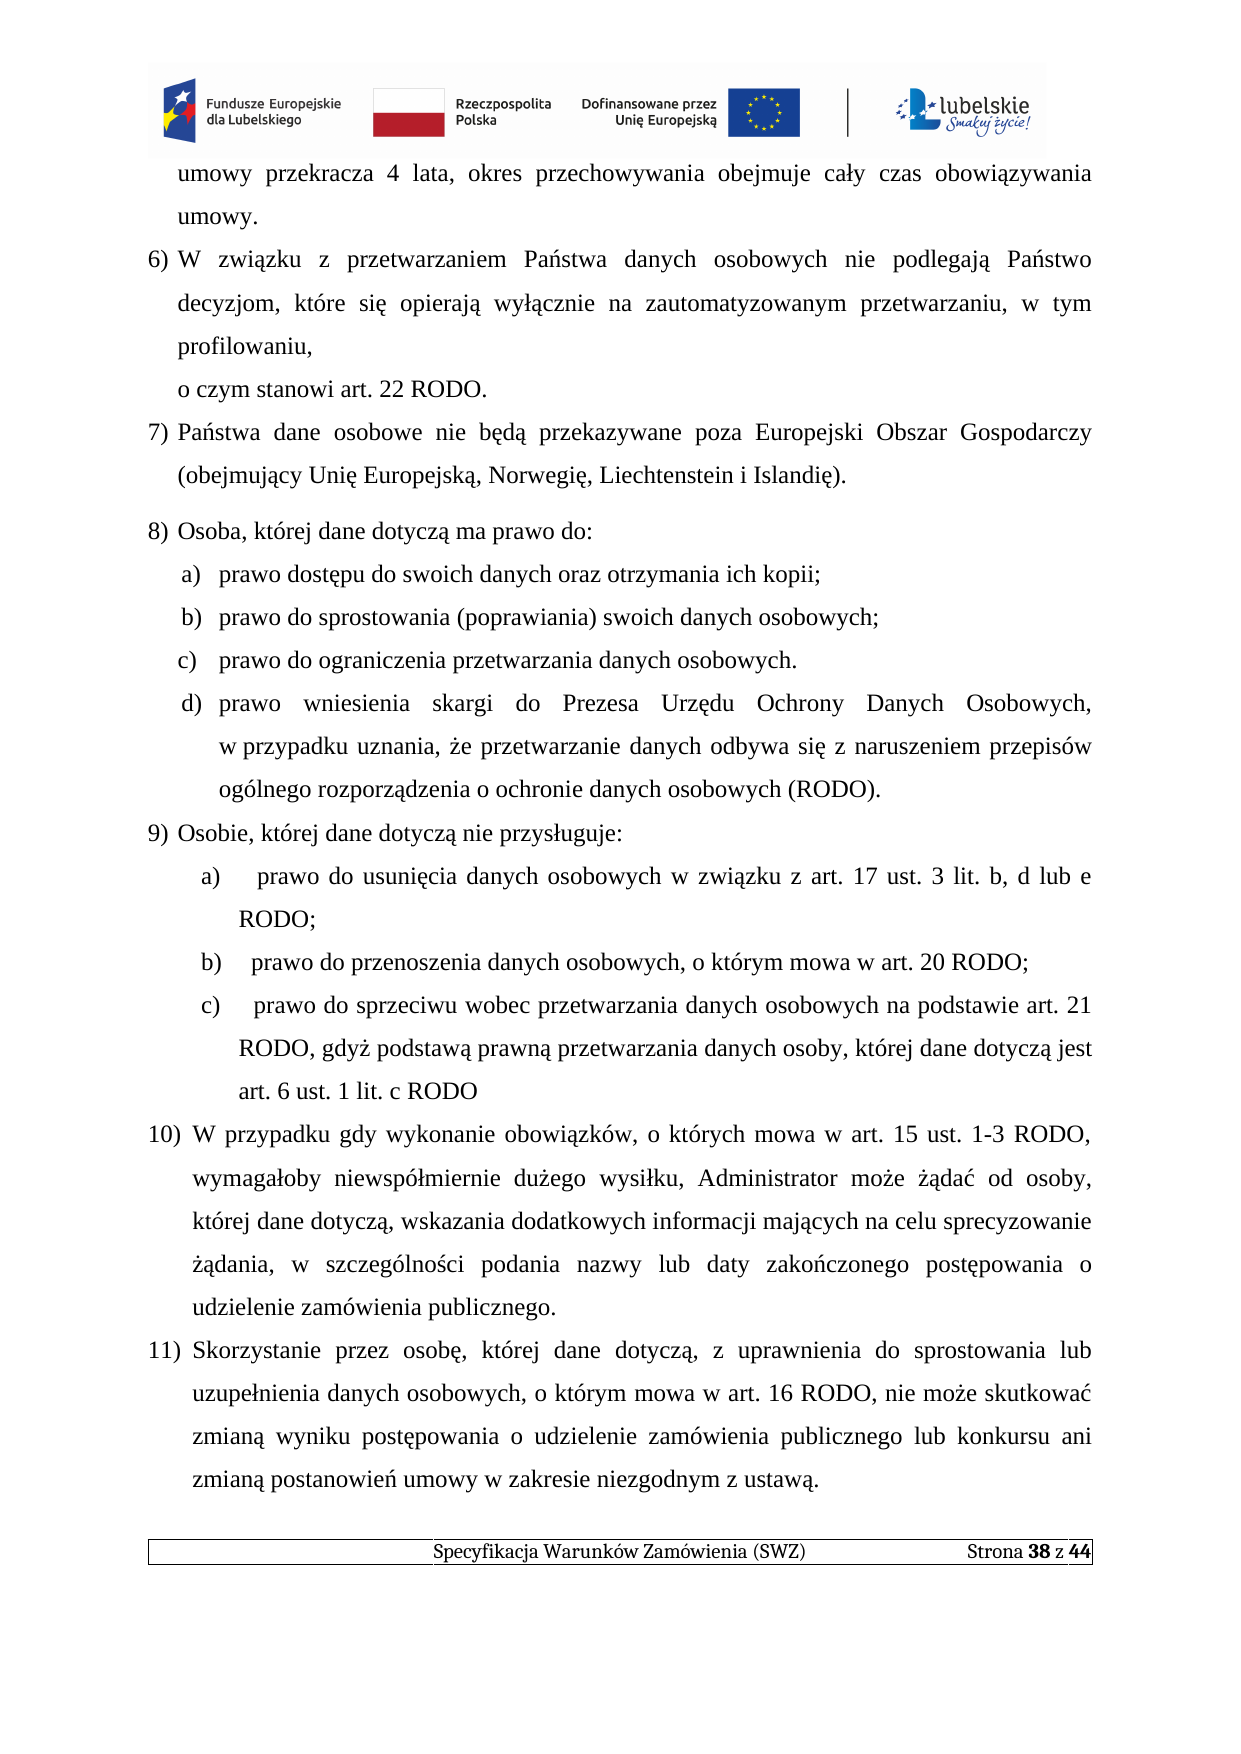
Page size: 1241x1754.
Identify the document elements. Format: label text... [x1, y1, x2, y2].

list prawo do przenoszenia danych osobowych, o którym mowa w art. 20 RODO; [201, 947, 1093, 976]
list Państwa dane osobowe nie będą przekazywane poza Europejski Obszar Gospodarczy (obejmujący Unię Europejską, Norwegię, Liechtenstein i Islandię). [148, 417, 1093, 489]
list Osoba, której dane dotyczą ma prawo do: [148, 516, 1093, 544]
picture [147, 62, 1047, 159]
list prawo do usunięcia danych osobowych w związku z art. 17 ust. 3 lit. b, d lub e RODO; [201, 861, 1093, 933]
list W związku z przetwarzaniem Państwa danych osobowych nie podlegają Państwo decyzjom, które się opierają wyłącznie na zautomatyzowanym przetwarzaniu, w tym profilowaniu, o czym stanowi art. 22 RODO. [148, 244, 1093, 403]
list prawo do sprostowania (poprawiania) swoich danych osobowych; [181, 602, 1093, 631]
list Osobie, której dane dotyczą nie przysługuje: [148, 818, 1093, 846]
list prawo wniesienia skargi do Prezesa Urzędu Ochrony Danych Osobowych, w przypadku uznania, że przetwarzanie danych odbywa się z naruszeniem przepisów ogólnego rozporządzenia o ochronie danych osobowych (RODO). [181, 688, 1093, 803]
list prawo dostępu do swoich danych oraz otrzymania ich kopii; [181, 559, 1093, 588]
list Skorzystanie przez osobę, której dane dotyczą, z uprawnienia do sprostowania lub uzupełnienia danych osobowych, o którym mowa w art. 16 RODO, nie może skutkować zmianą wyniku postępowania o udzielenie zamówienia publicznego lub konkursu ani zmianą postanowień umowy w zakresie niezgodnym z ustawą. [148, 1335, 1093, 1493]
list prawo do ograniczenia przetwarzania danych osobowych. [177, 645, 1093, 674]
list W przypadku gdy wykonanie obowiązków, o których mowa w art. 15 ust. 1-3 RODO, wymagałoby niewspółmiernie dużego wysiłku, Administrator może żądać od osoby, której dane dotyczą, wskazania dodatkowych informacji mających na celu sprecyzowanie żądania, w szczególności podania nazwy lub daty zakończonego postępowania o udzielenie zamówienia publicznego. [148, 1119, 1093, 1321]
list prawo do sprzeciwu wobec przetwarzania danych osobowych na podstawie art. 21 RODO, gdyż podstawą prawną przetwarzania danych osoby, której dane dotyczą jest art. 6 ust. 1 lit. c RODO [201, 990, 1093, 1105]
